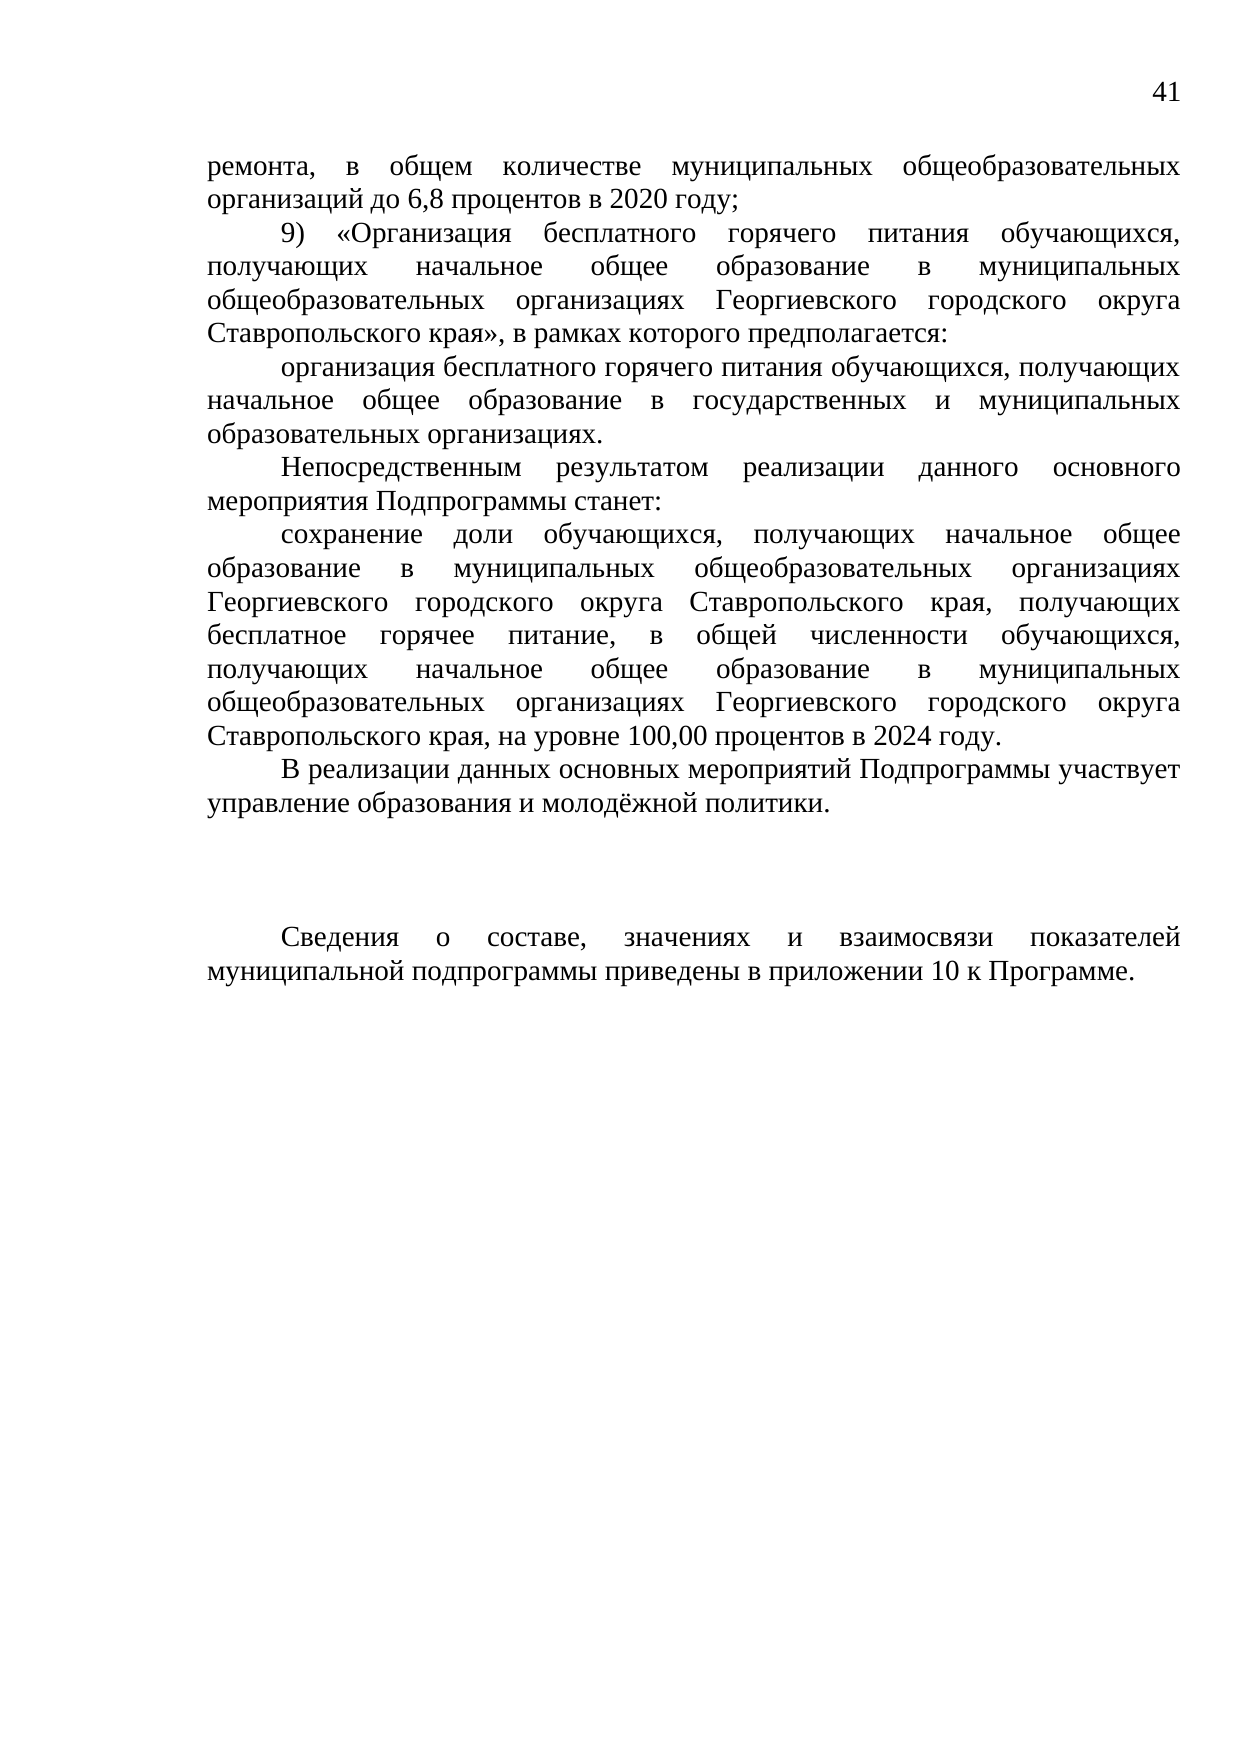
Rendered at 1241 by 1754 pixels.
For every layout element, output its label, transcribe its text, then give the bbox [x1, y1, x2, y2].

text В реализации данных основных мероприятий Подпрограммы участвует управление образования и молодёжной политики. [207, 751, 1181, 818]
text организация бесплатного горячего питания обучающихся, получающих начальное общее образование в государственных и муниципальных образовательных организациях. [207, 349, 1181, 449]
text Непосредственным результатом реализации данного основного мероприятия Подпрограммы станет: [207, 449, 1181, 517]
text 9) «Организация бесплатного горячего питания обучающихся, получающих начальное общее образование в муниципальных общеобразовательных организациях Георгиевского городского округа Ставропольского края», в рамках которого предполагается: [207, 215, 1181, 349]
text сохранение доли обучающихся, получающих начальное общее образование в муниципальных общеобразовательных организациях Георгиевского городского округа Ставропольского края, получающих бесплатное горячее питание, в общей численности обучающихся, получающих начальное общее образование в муниципальных общеобразовательных организациях Георгиевского городского округа Ставропольского края, на уровне 100,00 процентов в 2024 году. [207, 517, 1181, 751]
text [207, 148, 1181, 215]
text Сведения о составе, значениях и взаимосвязи показателей муниципальной подпрограммы приведены в приложении 10 к Программе. [207, 919, 1181, 986]
